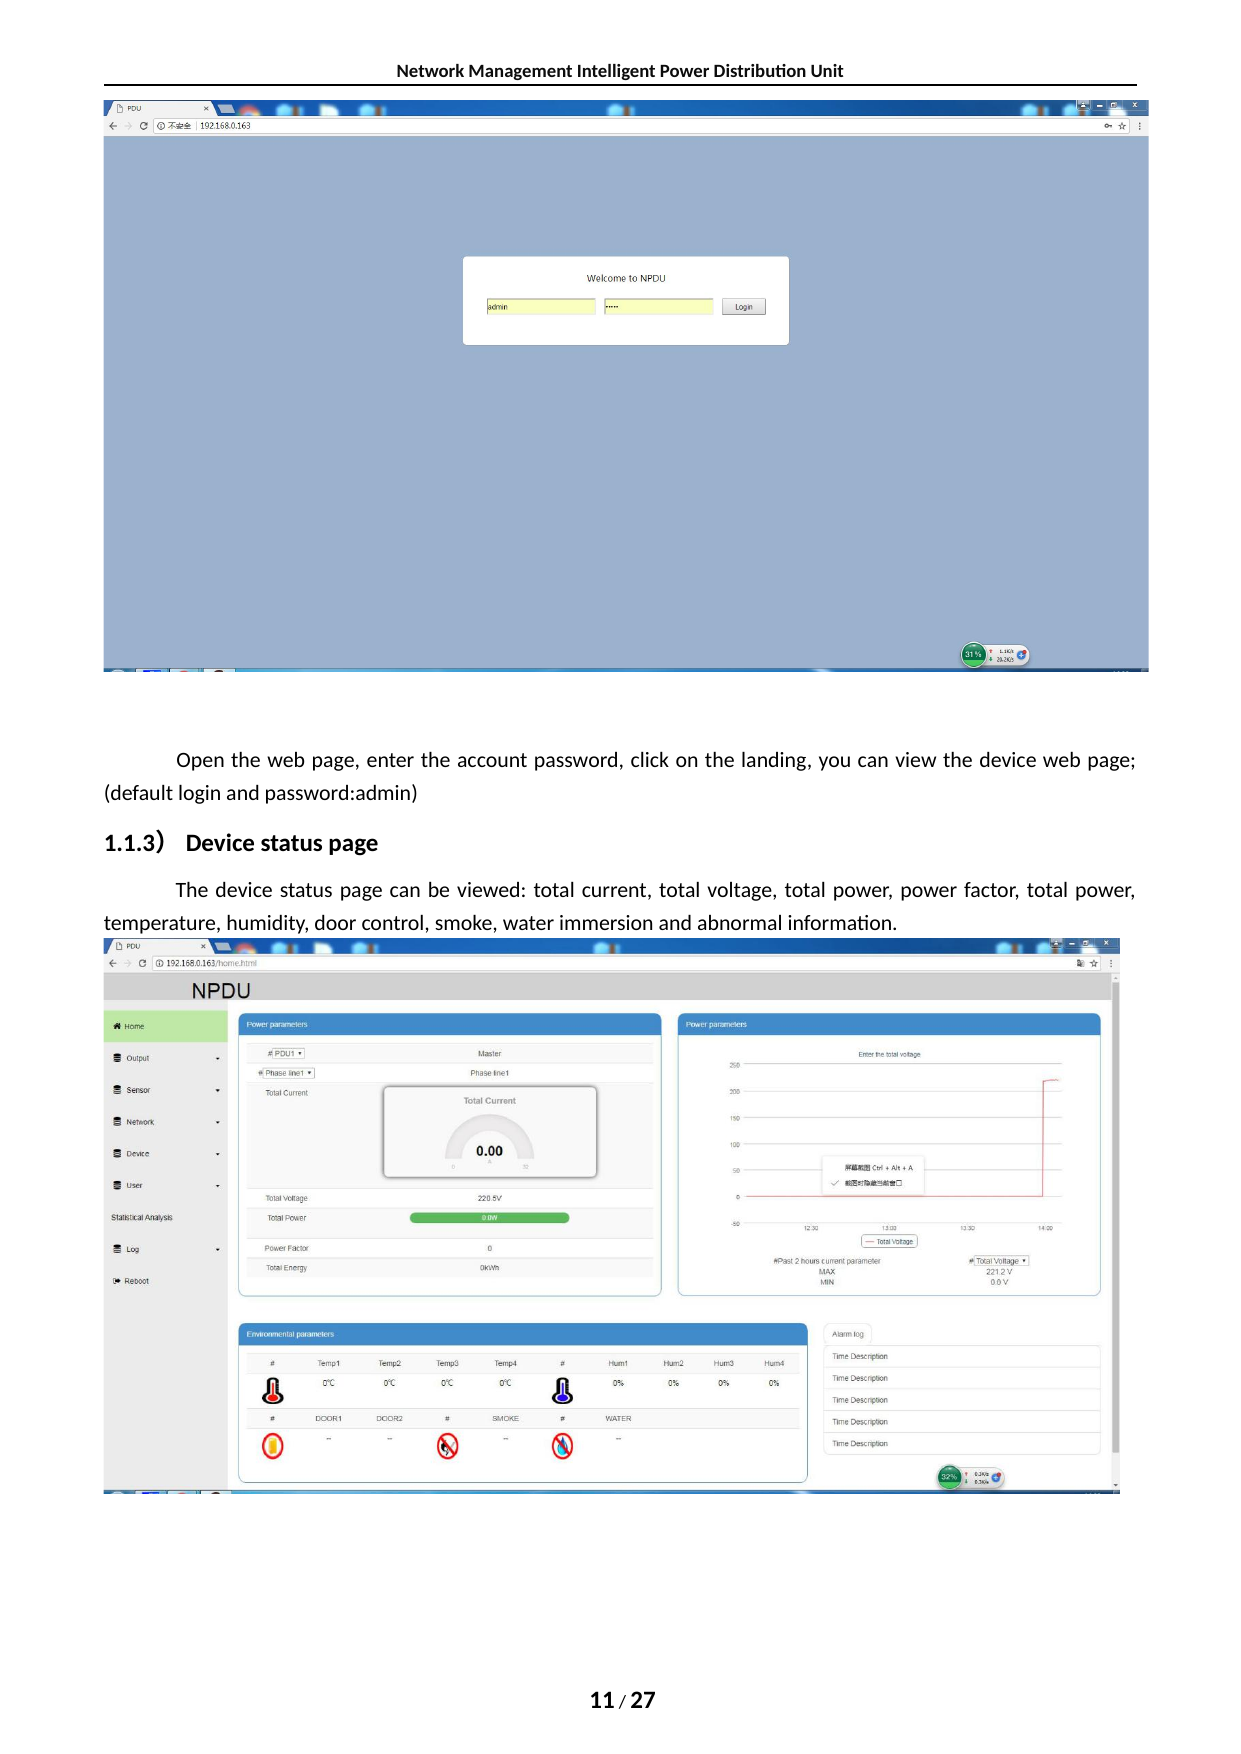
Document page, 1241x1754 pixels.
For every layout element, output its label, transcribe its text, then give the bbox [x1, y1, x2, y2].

text The device status page can be viewed: total current, total voltage, total power, power factor, total power, temperature, humidity, door control, smoke, water immersion and abnormal information. [103, 873, 1137, 938]
picture [103, 100, 1149, 672]
text Open the web page, enter the account password, click on the landing, you can view the device web page;(default login and password:admin) [103, 743, 1137, 808]
text 1.1.3） Device status page [103, 808, 1137, 873]
picture [103, 938, 1120, 1494]
